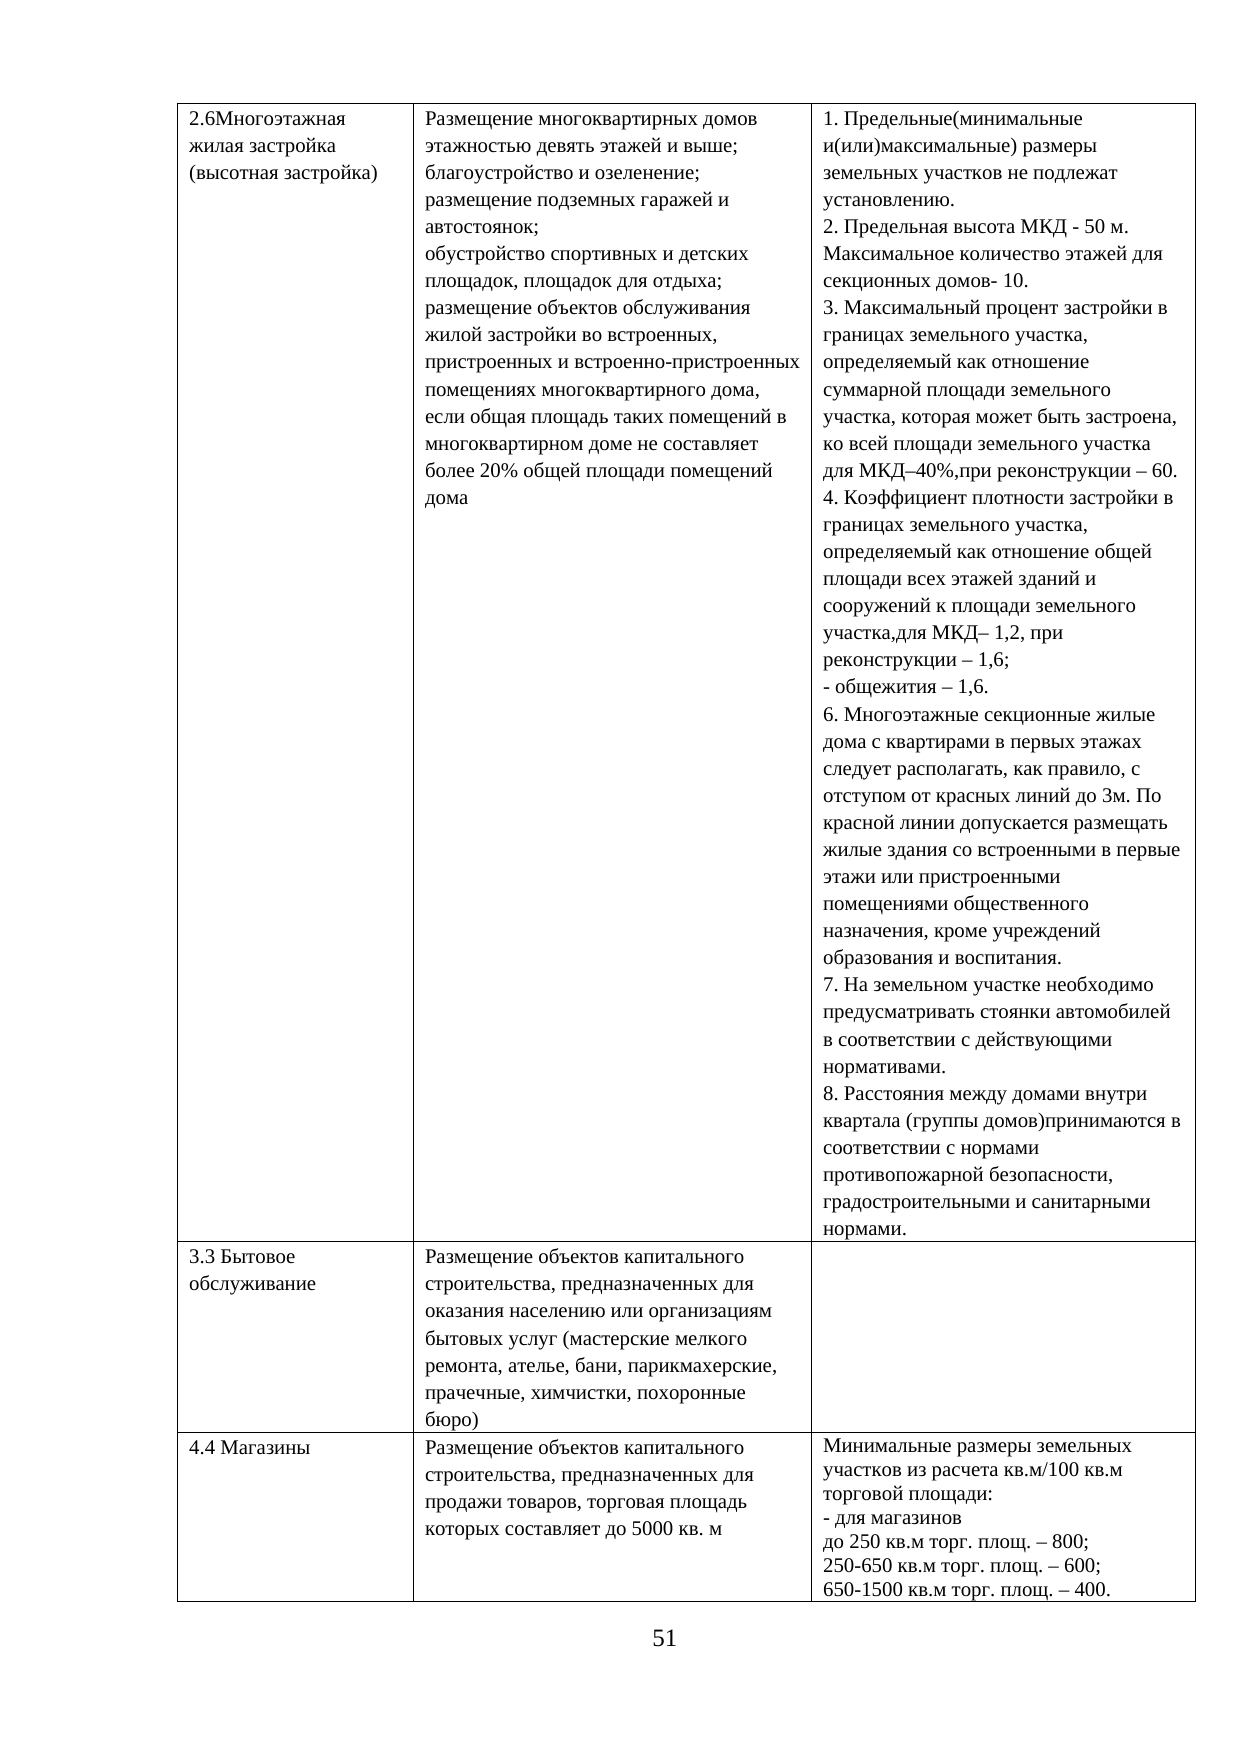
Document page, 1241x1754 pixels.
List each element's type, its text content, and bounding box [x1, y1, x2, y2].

table_cell 3.3 Бытовое обслуживание [178, 1242, 413, 1432]
table_cell 4.4 Магазины [178, 1433, 413, 1601]
table_cell Размещение объектов капитального строительства, предназначенных для оказания населению или организациям бытовых услуг (мастерские мелкого ремонта, ателье, бани, парикмахерские, прачечные, химчистки, похоронные бюро) [414, 1242, 811, 1432]
table_cell [812, 1242, 1195, 1432]
table_cell 1. Предельные(минимальные и(или)максимальные) размеры земельных участков не подлежат установлению. 2. Предельная высота МКД - 50 м. Максимальное количество этажей для секционных домов- 10. 3. Максимальный процент застройки в границах земельного участка, определяемый как отношение суммарной площади земельного участка, которая может быть застроена, ко всей площади земельного участка для МКД–40%,при реконструкции – 60. 4. Коэффициент плотности застройки в границах земельного участка, определяемый как отношение общей площади всех этажей зданий и сооружений к площади земельного участка,для МКД– 1,2, при реконструкции – 1,6; - общежития – 1,6. 6. Многоэтажные секционные жилые дома с квартирами в первых этажах следует располагать, как правило, с отступом от красных линий до 3м. По красной линии допускается размещать жилые здания со встроенными в первые этажи или пристроенными помещениями общественного назначения, кроме учреждений образования и воспитания. 7. На земельном участке необходимо предусматривать стоянки автомобилей в соответствии с действующими нормативами. 8. Расстояния между домами внутри квартала (группы домов)принимаются в соответствии с нормами противопожарной безопасности, градостроительными и санитарными нормами. [812, 104, 1195, 1241]
table_cell Размещение многоквартирных домов этажностью девять этажей и выше; благоустройство и озеленение; размещение подземных гаражей и автостоянок; обустройство спортивных и детских площадок, площадок для отдыха; размещение объектов обслуживания жилой застройки во встроенных, пристроенных и встроенно-пристроенных помещениях многоквартирного дома, если общая площадь таких помещений в многоквартирном доме не составляет более 20% общей площади помещений дома [414, 104, 811, 1241]
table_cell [812, 1433, 1195, 1601]
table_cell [414, 1433, 811, 1601]
table_cell 2.6Многоэтажная жилая застройка (высотная застройка) [178, 104, 413, 1241]
